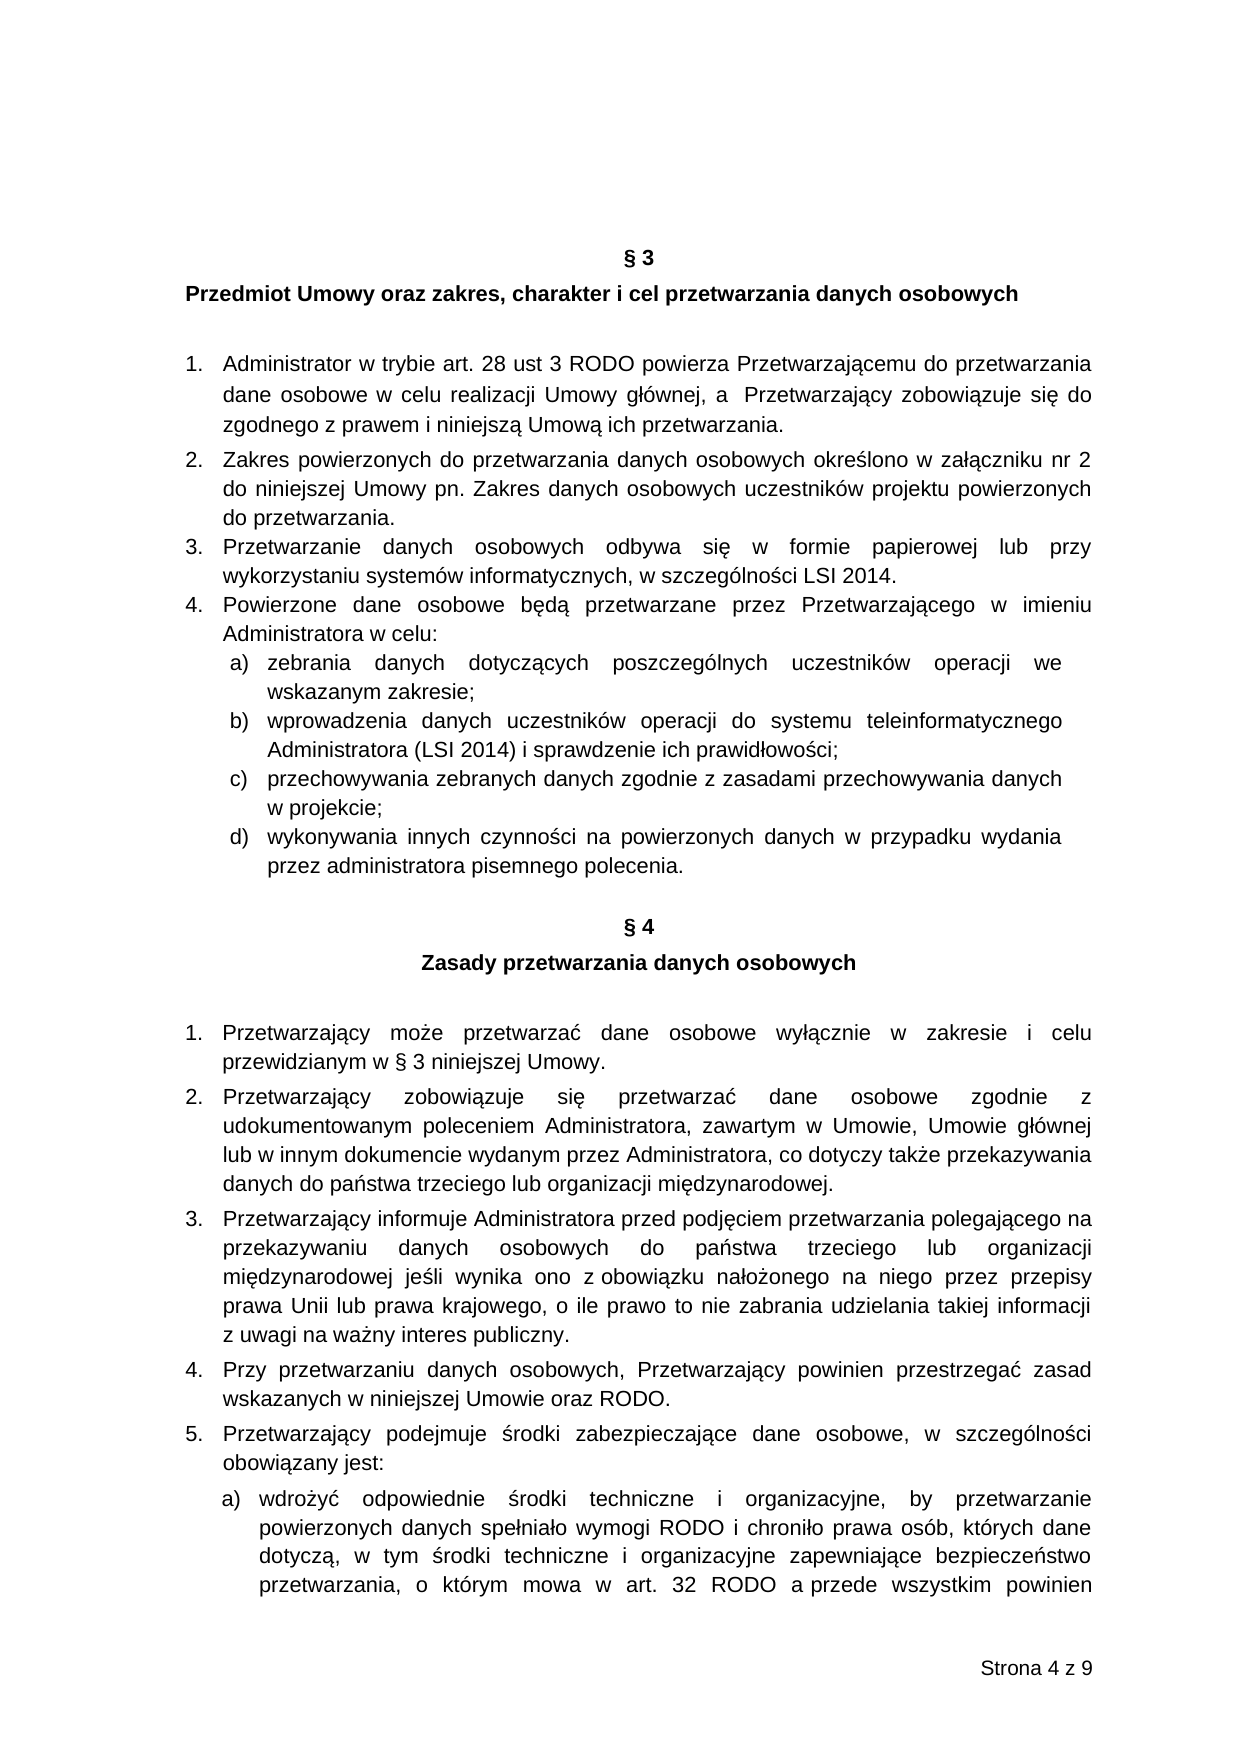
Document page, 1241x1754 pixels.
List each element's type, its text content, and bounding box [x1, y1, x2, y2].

list Administrator w trybie art. 28 ust 3 RODO powierza Przetwarzającemu do przetwarzania dane osobowe w celu realizacji Umowy głównej, a Przetwarzający zobowiązuje się do zgodnego z prawem i niniejszą Umową ich przetwarzania. [185, 351, 1093, 437]
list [221, 1486, 1093, 1598]
list Przetwarzający informuje Administratora przed podjęciem przetwarzania polegającego na przekazywaniu danych osobowych do państwa trzeciego lub organizacji międzynarodowej jeśli wynika ono z obowiązku nałożonego na niego przez przepisy prawa Unii lub prawa krajowego, o ile prawo to nie zabrania udzielania takiej informacji z uwagi na ważny interes publiczny. [185, 1206, 1093, 1347]
list zebrania danych dotyczących poszczególnych uczestników operacji we wskazanym zakresie; [229, 650, 1063, 704]
list Przetwarzający podejmuje środki zabezpieczające dane osobowe, w szczególności obowiązany jest: [185, 1421, 1093, 1476]
list Przetwarzanie danych osobowych odbywa się w formie papierowej lub przy wykorzystaniu systemów informatycznych, w szczególności LSI 2014. [185, 534, 1093, 588]
list Zakres powierzonych do przetwarzania danych osobowych określono w załączniku nr 2 do niniejszej Umowy pn. Zakres danych osobowych uczestników projektu powierzonych do przetwarzania. [185, 447, 1093, 530]
list Powierzone dane osobowe będą przetwarzane przez Przetwarzającego w imieniu Administratora w celu: [185, 592, 1093, 646]
list wykonywania innych czynności na powierzonych danych w przypadku wydania przez administratora pisemnego polecenia. [229, 824, 1063, 878]
text § 4 [185, 914, 1093, 939]
list Przy przetwarzaniu danych osobowych, Przetwarzający powinien przestrzegać zasad wskazanych w niniejszej Umowie oraz RODO. [185, 1357, 1093, 1411]
list Przetwarzający zobowiązuje się przetwarzać dane osobowe zgodnie z udokumentowanym poleceniem Administratora, zawartym w Umowie, Umowie głównej lub w innym dokumencie wydanym przez Administratora, co dotyczy także przekazywania danych do państwa trzeciego lub organizacji międzynarodowej. [185, 1084, 1093, 1196]
text Przedmiot Umowy oraz zakres, charakter i cel przetwarzania danych osobowych [185, 281, 1093, 306]
list Przetwarzający może przetwarzać dane osobowe wyłącznie w zakresie i celu przewidzianym w § 3 niniejszej Umowy. [185, 1020, 1093, 1074]
list przechowywania zebranych danych zgodnie z zasadami przechowywania danych w projekcie; [229, 766, 1063, 820]
list wprowadzenia danych uczestników operacji do systemu teleinformatycznego Administratora (LSI 2014) i sprawdzenie ich prawidłowości; [229, 708, 1063, 762]
text Zasady przetwarzania danych osobowych [185, 949, 1093, 975]
text § 3 [185, 245, 1093, 271]
